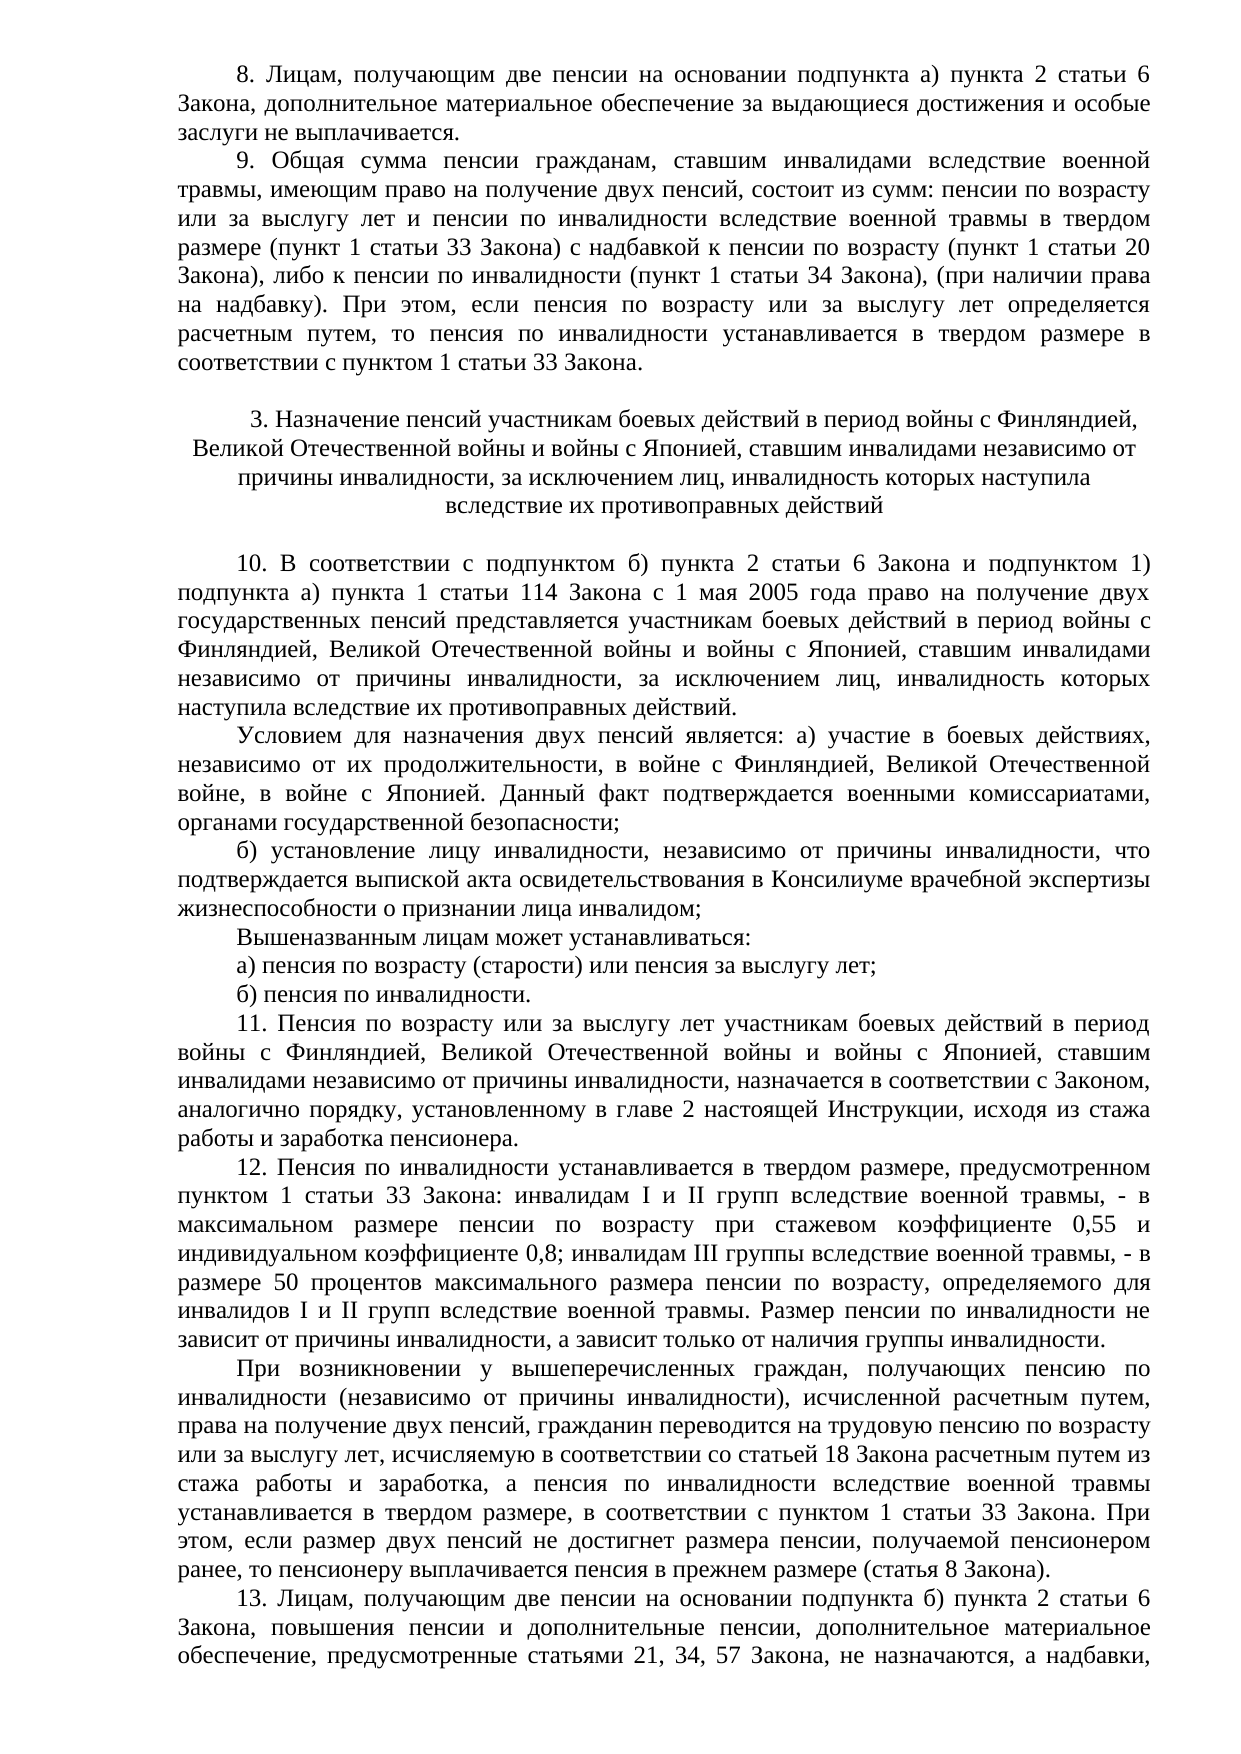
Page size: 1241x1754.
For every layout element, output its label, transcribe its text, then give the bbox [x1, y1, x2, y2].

text а) пенсия по возрасту (старости) или пенсия за выслугу лет; [177, 950, 1152, 979]
text 8. Лицам, получающим две пенсии на основании подпункта а) пункта 2 статьи 6 Закона, дополнительное материальное обеспечение за выдающиеся достижения и особые заслуги не выплачивается. [177, 59, 1152, 145]
text б) пенсия по инвалидности. [177, 979, 1152, 1008]
text 3. Назначение пенсий участникам боевых действий в период войны с Финляндией, Великой Отечественной войны и войны с Японией, ставшим инвалидами независимо от причины инвалидности, за исключением лиц, инвалидность которых наступила вследствие их противоправных действий [177, 404, 1152, 519]
text 12. Пенсия по инвалидности устанавливается в твердом размере, предусмотренном пунктом 1 статьи 33 Закона: инвалидам I и II групп вследствие военной травмы, - в максимальном размере пенсии по возрасту при стажевом коэффициенте 0,55 и индивидуальном коэффициенте 0,8; инвалидам III группы вследствие военной травмы, - в размере 50 процентов максимального размера пенсии по возрасту, определяемого для инвалидов I и II групп вследствие военной травмы. Размер пенсии по инвалидности не зависит от причины инвалидности, а зависит только от наличия группы инвалидности. [177, 1152, 1152, 1353]
text Вышеназванным лицам может устанавливаться: [177, 922, 1152, 950]
text б) установление лицу инвалидности, независимо от причины инвалидности, что подтверждается выпиской акта освидетельствования в Консилиуме врачебной экспертизы жизнеспособности о признании лица инвалидом; [177, 835, 1152, 922]
text Условием для назначения двух пенсий является: а) участие в боевых действиях, независимо от их продолжительности, в войне с Финляндией, Великой Отечественной войне, в войне с Японией. Данный факт подтверждается военными комиссариатами, органами государственной безопасности; [177, 720, 1152, 835]
text 9. Общая сумма пенсии гражданам, ставшим инвалидами вследствие военной травмы, имеющим право на получение двух пенсий, состоит из сумм: пенсии по возрасту или за выслугу лет и пенсии по инвалидности вследствие военной травмы в твердом размере (пункт 1 статьи 33 Закона) с надбавкой к пенсии по возрасту (пункт 1 статьи 20 Закона), либо к пенсии по инвалидности (пункт 1 статьи 34 Закона), (при наличии права на надбавку). При этом, если пенсия по возрасту или за выслугу лет определяется расчетным путем, то пенсия по инвалидности устанавливается в твердом размере в соответствии с пунктом 1 статьи 33 Закона. [177, 145, 1152, 375]
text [177, 1583, 1152, 1669]
text 10. В соответствии с подпунктом б) пункта 2 статьи 6 Закона и подпунктом 1) подпункта а) пункта 1 статьи 114 Закона с 1 мая 2005 года право на получение двух государственных пенсий представляется участникам боевых действий в период войны с Финляндией, Великой Отечественной войны и войны с Японией, ставшим инвалидами независимо от причины инвалидности, за исключением лиц, инвалидность которых наступила вследствие их противоправных действий. [177, 548, 1152, 720]
text 11. Пенсия по возрасту или за выслугу лет участникам боевых действий в период войны с Финляндией, Великой Отечественной войны и войны с Японией, ставшим инвалидами независимо от причины инвалидности, назначается в соответствии с Законом, аналогично порядку, установленному в главе 2 настоящей Инструкции, исходя из стажа работы и заработка пенсионера. [177, 1008, 1152, 1152]
text При возникновении у вышеперечисленных граждан, получающих пенсию по инвалидности (независимо от причины инвалидности), исчисленной расчетным путем, права на получение двух пенсий, гражданин переводится на трудовую пенсию по возрасту или за выслугу лет, исчисляемую в соответствии со статьей 18 Закона расчетным путем из стажа работы и заработка, а пенсия по инвалидности вследствие военной травмы устанавливается в твердом размере, в соответствии с пунктом 1 статьи 33 Закона. При этом, если размер двух пенсий не достигнет размера пенсии, получаемой пенсионером ранее, то пенсионеру выплачивается пенсия в прежнем размере (статья 8 Закона). [177, 1353, 1152, 1583]
